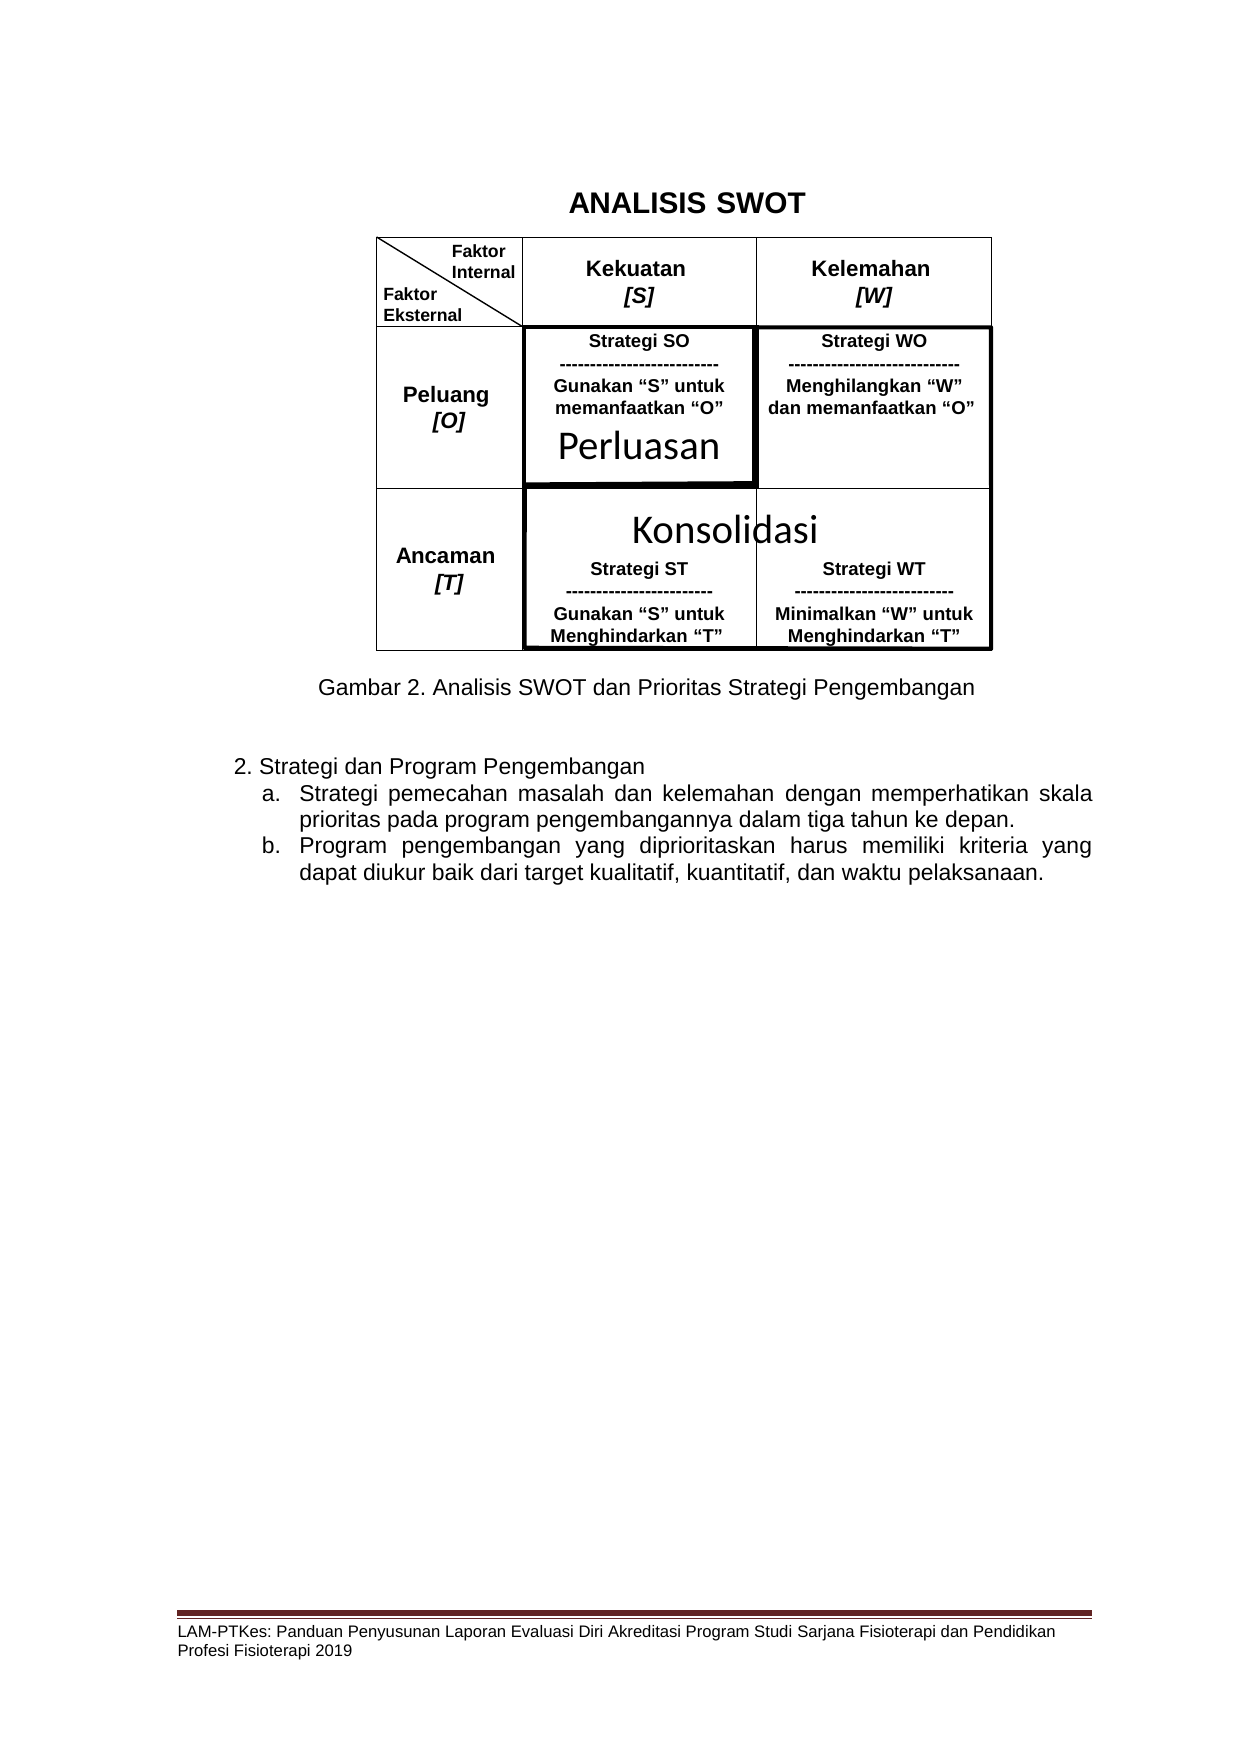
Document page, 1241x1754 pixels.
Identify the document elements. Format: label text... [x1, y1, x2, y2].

list Strategi pemecahan masalah dan kelemahan dengan memperhatikan skala prioritas pada program pengembangannya dalam tiga tahun ke depan. [262, 779, 1092, 832]
list Program pengembangan yang diprioritaskan harus memiliki kriteria yang dapat diukur baik dari target kualitatif, kuantitatif, dan waktu pelaksanaan. [262, 832, 1092, 885]
text Gambar 2. Analisis SWOT dan Prioritas Strategi Pengembangan [318, 148, 1092, 701]
subtitle 2. Strategi dan Program Pengembangan [177, 753, 1092, 779]
